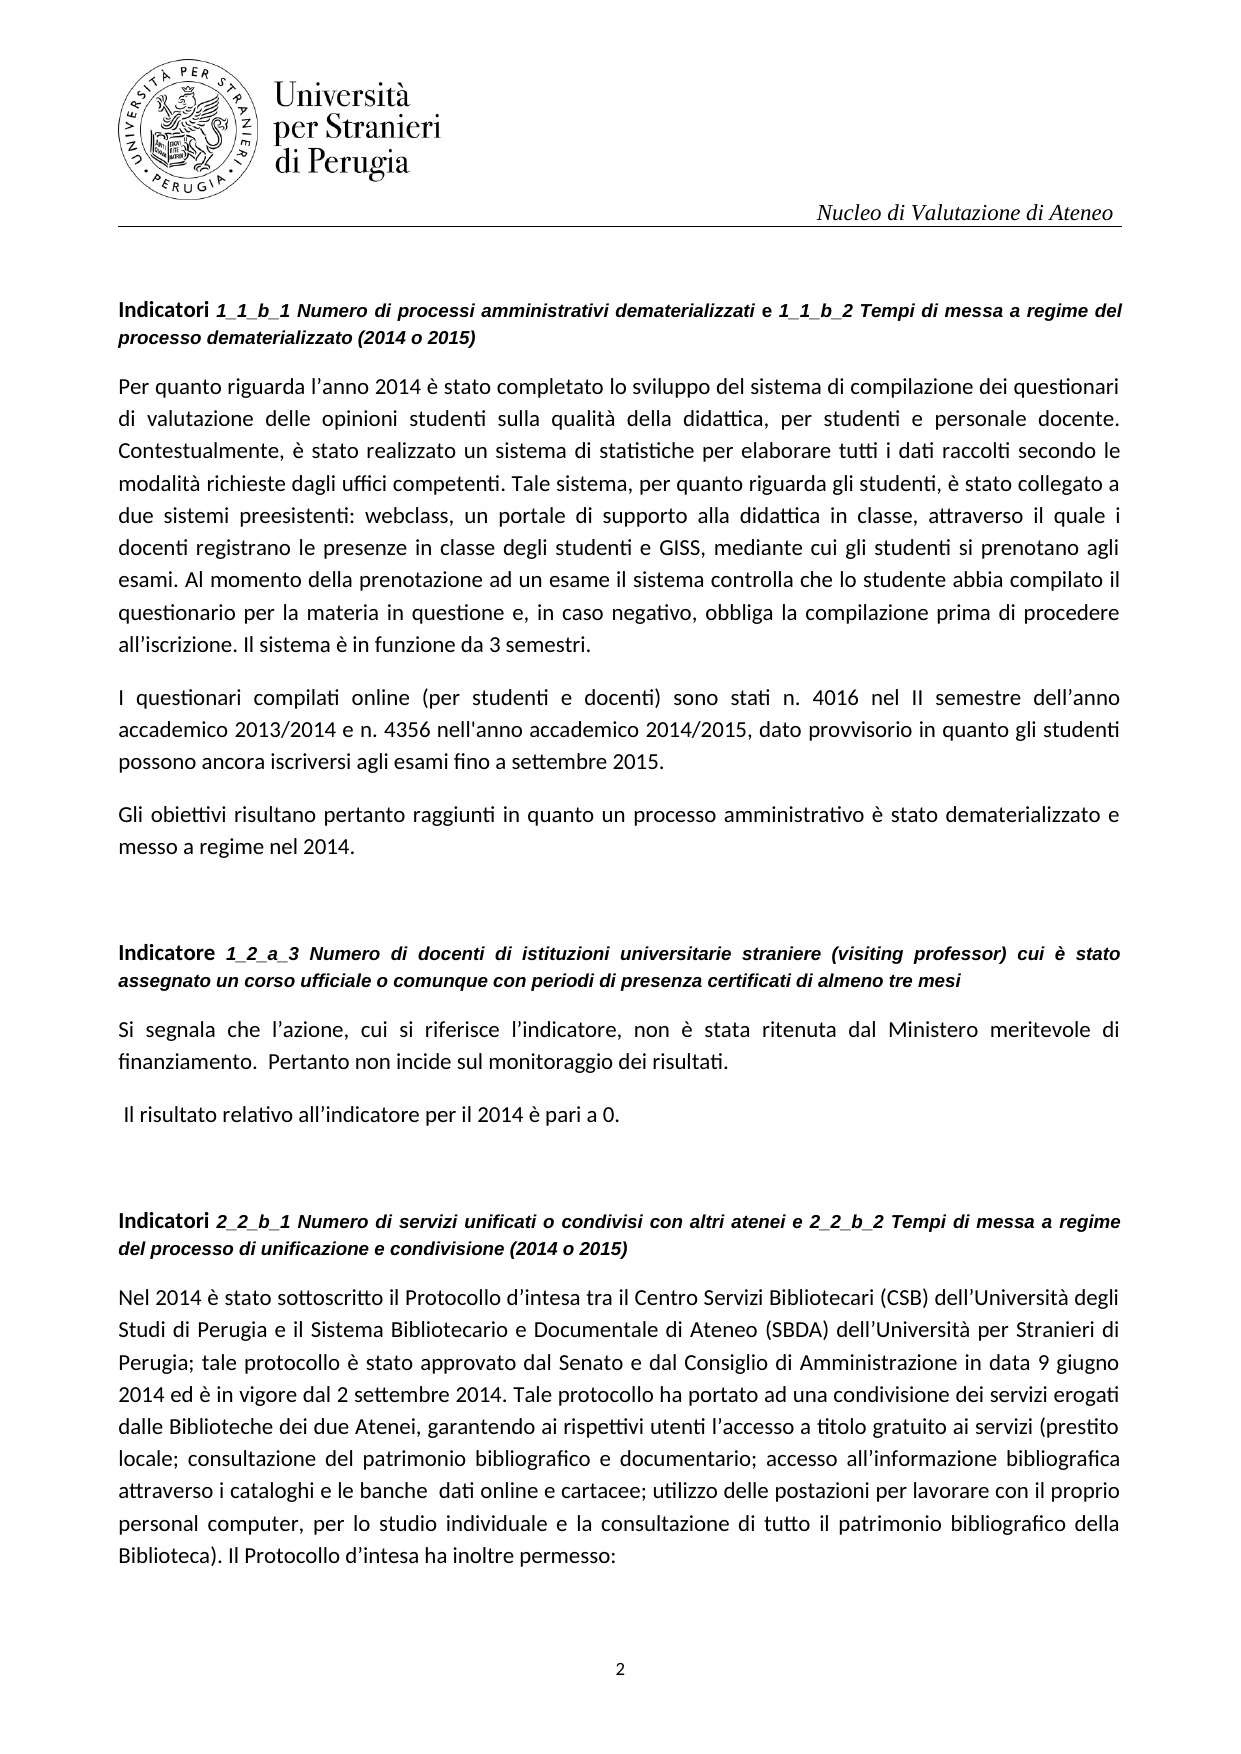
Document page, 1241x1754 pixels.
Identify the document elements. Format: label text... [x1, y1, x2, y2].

text Indicatori 2_2_b_1 Numero di servizi unificati o condivisi con altri atenei e 2_2_b_2 Tempi di messa a regime del processo di unificazione e condivisione (2014 o 2015) [118, 1207, 1122, 1259]
text Nel 2014 è stato sottoscritto il Protocollo d’intesa tra il Centro Servizi Bibliotecari (CSB) dell’Università degli Studi di Perugia e il Sistema Bibliotecario e Documentale di Ateneo (SBDA) dell’Università per Stranieri di Perugia; tale protocollo è stato approvato dal Senato e dal Consiglio di Amministrazione in data 9 giugno 2014 ed è in vigore dal 2 settembre 2014. Tale protocollo ha portato ad una condivisione dei servizi erogati dalle Biblioteche dei due Atenei, garantendo ai rispettivi utenti l’accesso a titolo gratuito ai servizi (prestito locale; consultazione del patrimonio bibliografico e documentario; accesso all’informazione bibliografica attraverso i cataloghi e le banche dati online e cartacee; utilizzo delle postazioni per lavorare con il proprio personal computer, per lo studio individuale e la consultazione di tutto il patrimonio bibliografico della Biblioteca). Il Protocollo d’intesa ha inoltre permesso: [118, 1283, 1122, 1569]
text Gli obiettivi risultano pertanto raggiunti in quanto un processo amministrativo è stato dematerializzato e messo a regime nel 2014. [118, 800, 1122, 860]
text I questionari compilati online (per studenti e docenti) sono stati n. 4016 nel II semestre dell’anno accademico 2013/2014 e n. 4356 nell'anno accademico 2014/2015, dato provvisorio in quanto gli studenti possono ancora iscriversi agli esami fino a settembre 2015. [118, 683, 1122, 775]
picture [118, 59, 441, 200]
text Indicatori 1_1_b_1 Numero di processi amministrativi dematerializzati e 1_1_b_2 Tempi di messa a regime del processo dematerializzato (2014 o 2015) [118, 295, 1122, 348]
text Il risultato relativo all’indicatore per il 2014 è pari a 0. [118, 1101, 1122, 1128]
text Indicatore 1_2_a_3 Numero di docenti di istituzioni universitarie straniere (visiting professor) cui è stato assegnato un corso ufficiale o comunque con periodi di presenza certificati di almeno tre mesi [118, 938, 1122, 991]
text Per quanto riguarda l’anno 2014 è stato completato lo sviluppo del sistema di compilazione dei questionari di valutazione delle opinioni studenti sulla qualità della didattica, per studenti e personale docente. Contestualmente, è stato realizzato un sistema di statistiche per elaborare tutti i dati raccolti secondo le modalità richieste dagli uffici competenti. Tale sistema, per quanto riguarda gli studenti, è stato collegato a due sistemi preesistenti: webclass, un portale di supporto alla didattica in classe, attraverso il quale i docenti registrano le presenze in classe degli studenti e GISS, mediante cui gli studenti si prenotano agli esami. Al momento della prenotazione ad un esame il sistema controlla che lo studente abbia compilato il questionario per la materia in questione e, in caso negativo, obbliga la compilazione prima di procedere all’iscrizione. Il sistema è in funzione da 3 semestri. [118, 372, 1122, 658]
text Si segnala che l’azione, cui si riferisce l’indicatore, non è stata ritenuta dal Ministero meritevole di finanziamento. Pertanto non incide sul monitoraggio dei risultati. [118, 1015, 1122, 1076]
